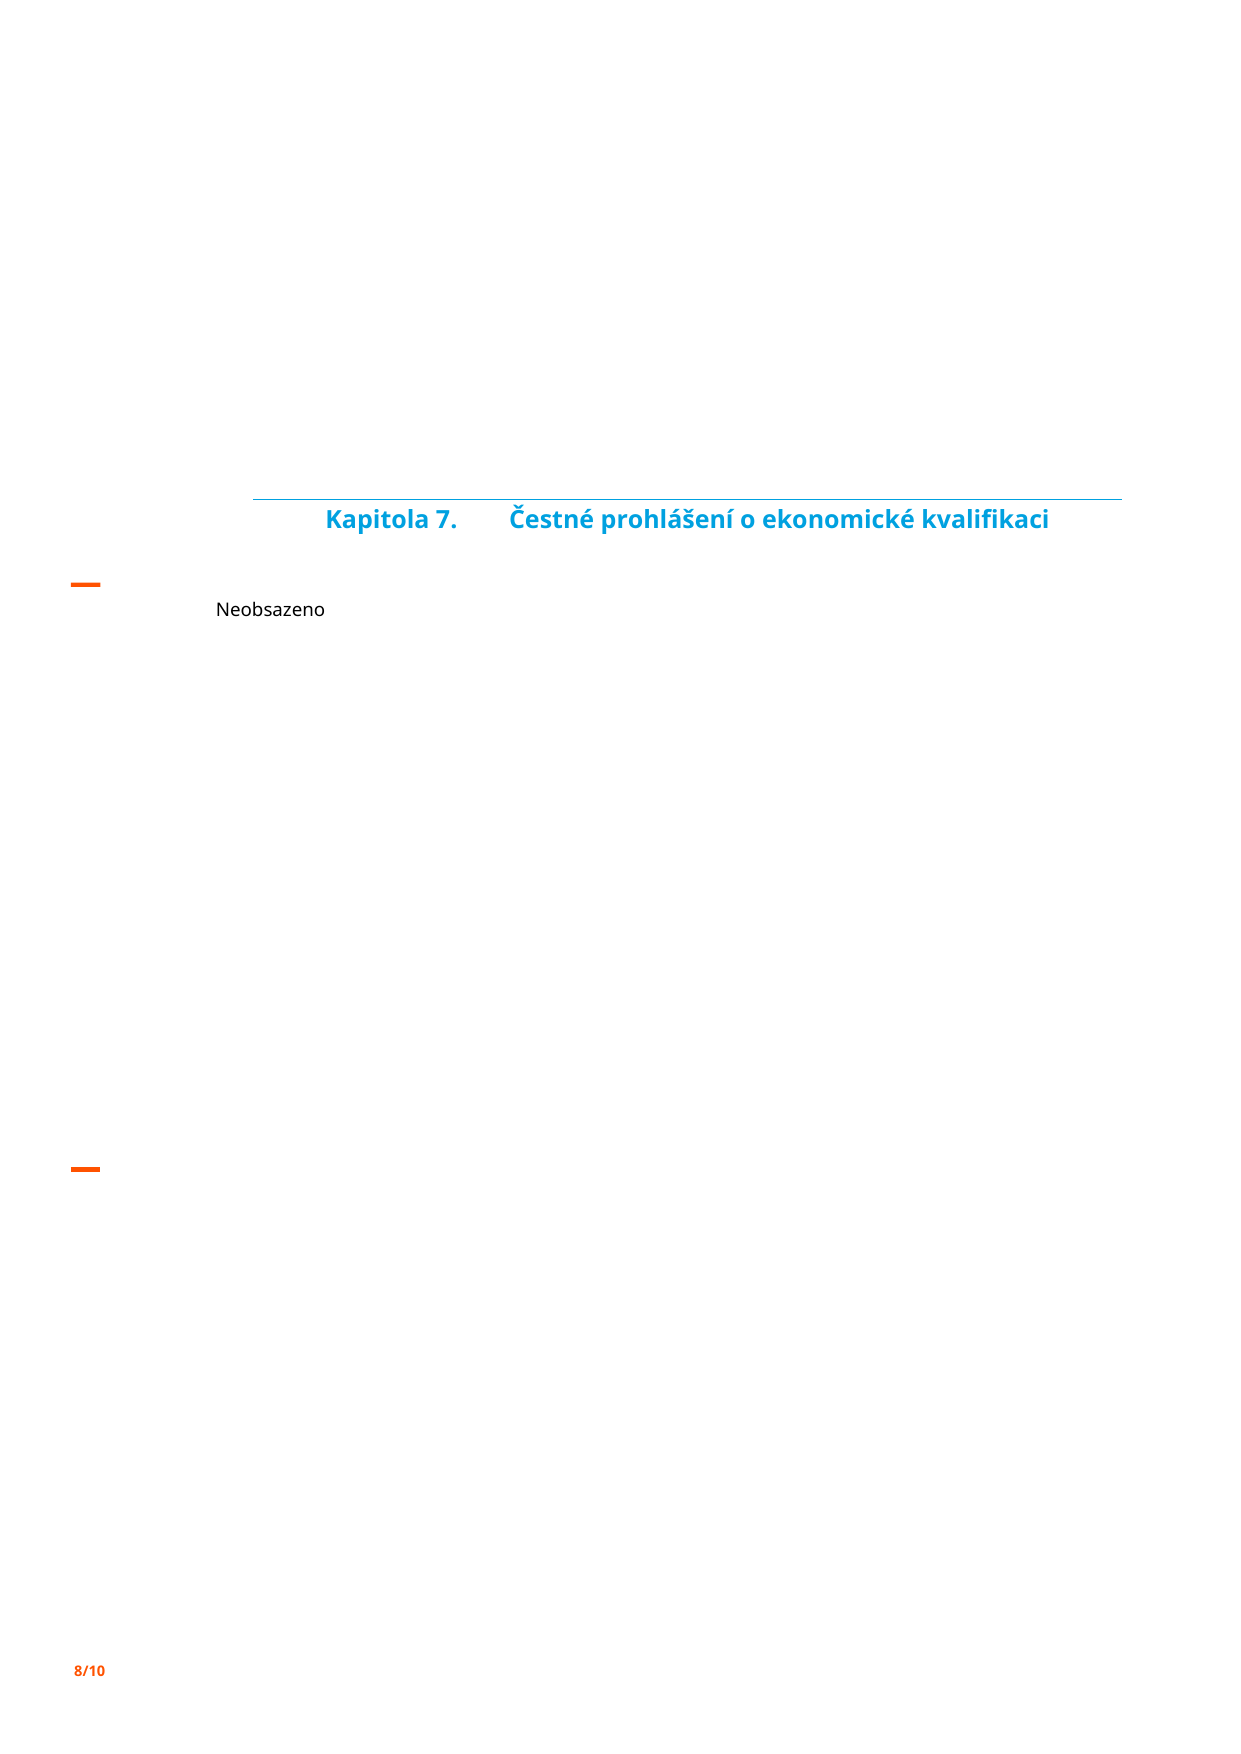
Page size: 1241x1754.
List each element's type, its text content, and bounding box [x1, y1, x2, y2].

text Neobsazeno [216, 596, 1122, 622]
subtitle Čestné prohlášení o ekonomické kvalifikaci [253, 500, 1122, 536]
